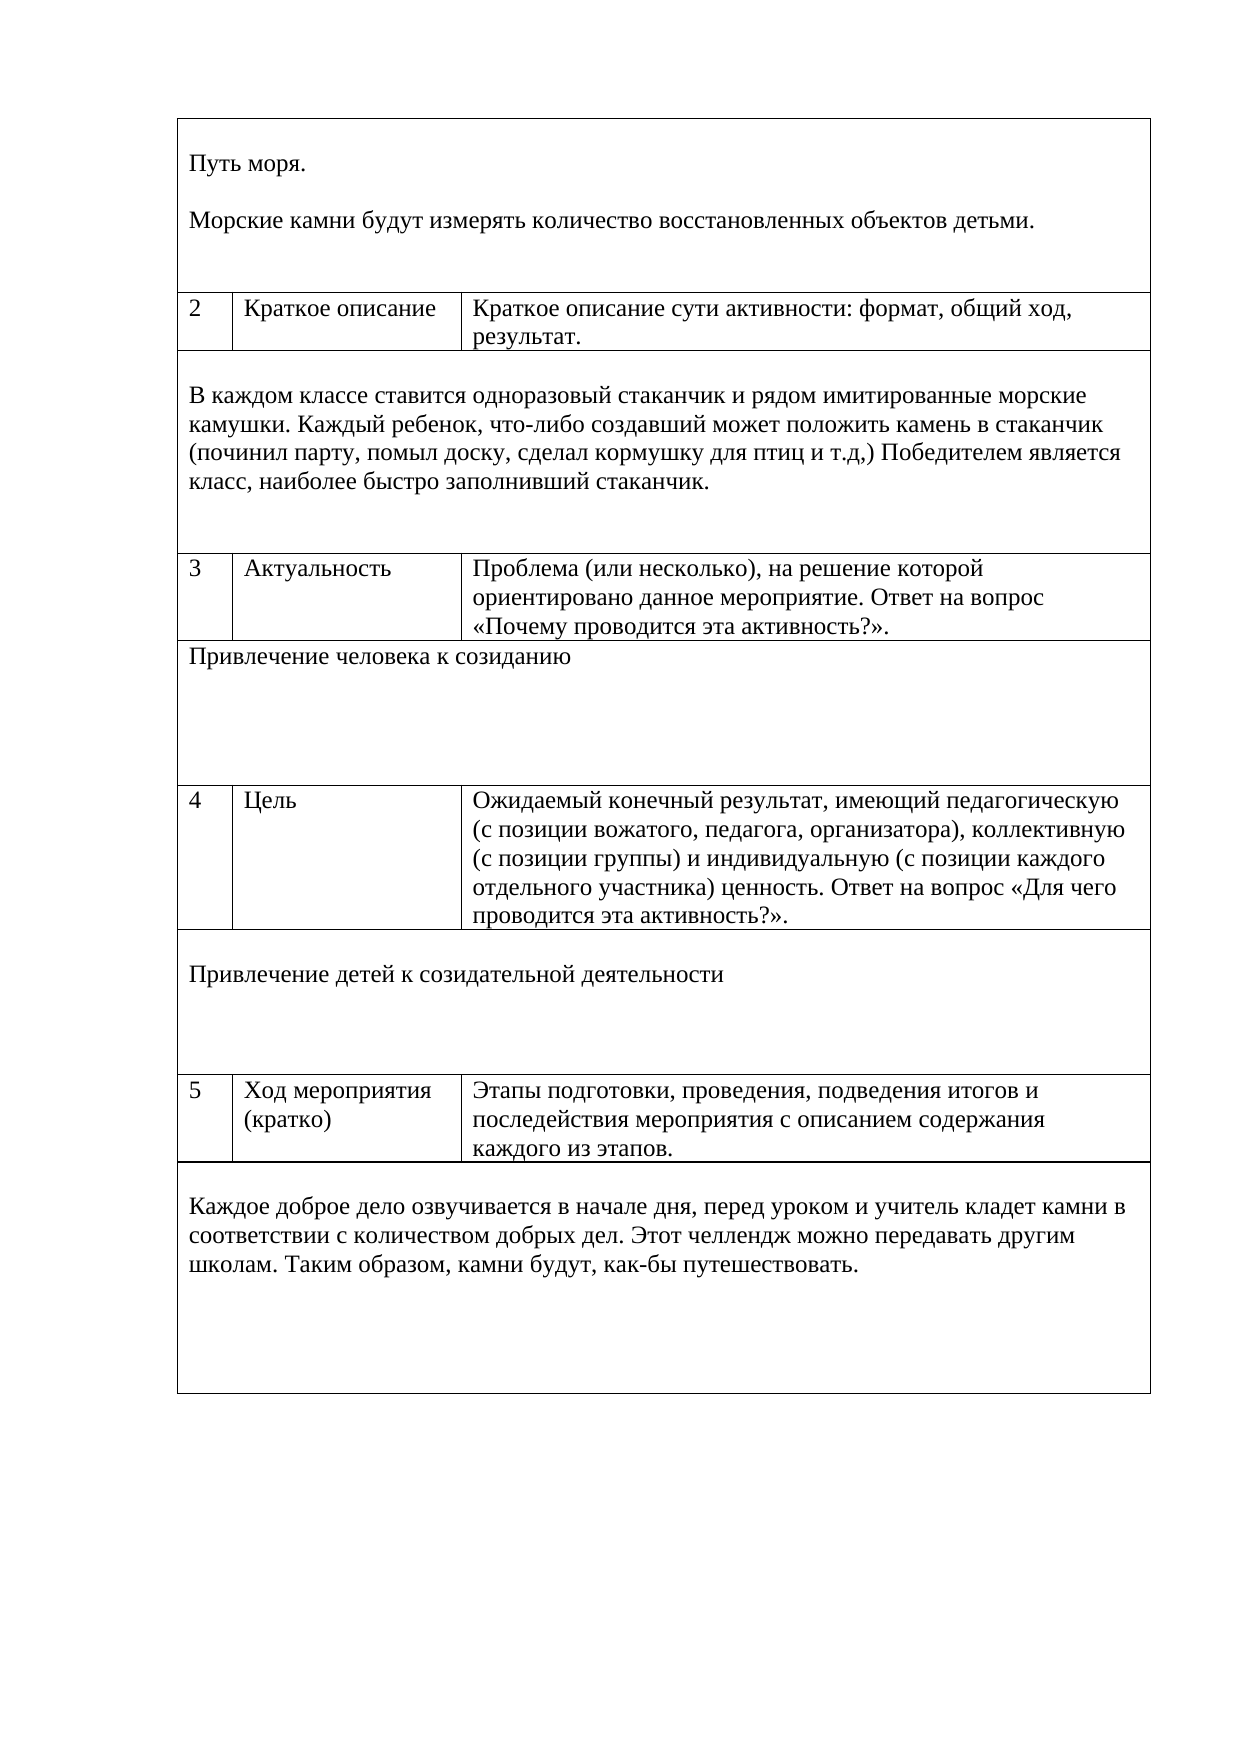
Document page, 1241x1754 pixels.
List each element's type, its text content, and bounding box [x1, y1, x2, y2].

table_cell Привлечение человека к созиданию [178, 641, 1150, 784]
table_cell 4 [178, 786, 232, 929]
table_cell Ожидаемый конечный результат, имеющий педагогическую (с позиции вожатого, педагога, организатора), коллективную (с позиции группы) и индивидуальную (с позиции каждого отдельного участника) ценность. Ответ на вопрос «Для чего проводится эта активность?». [462, 786, 1150, 929]
table_cell 5 [178, 1075, 232, 1161]
table_cell 2 [178, 293, 232, 350]
table_cell Краткое описание [233, 293, 461, 350]
table_cell Актуальность [233, 554, 461, 640]
table_cell Цель [233, 786, 461, 929]
table_cell 3 [178, 554, 232, 640]
table_cell Этапы подготовки, проведения, подведения итогов и последействия мероприятия с описанием содержания каждого из этапов. [462, 1075, 1150, 1161]
table_cell Привлечение детей к созидательной деятельности [178, 930, 1150, 1074]
table_cell Проблема (или несколько), на решение которой ориентировано данное мероприятие. Ответ на вопрос «Почему проводится эта активность?». [462, 554, 1150, 640]
table_cell В каждом классе ставится одноразовый стаканчик и рядом имитированные морские камушки. Каждый ребенок, что-либо создавший может положить камень в стаканчик (починил парту, помыл доску, сделал кормушку для птиц и т.д,) Победителем является класс, наиболее быстро заполнивший стаканчик. [178, 351, 1150, 552]
table_cell Ход мероприятия (кратко) [233, 1075, 461, 1161]
table_cell Каждое доброе дело озвучивается в начале дня, перед уроком и учитель кладет камни в соответствии с количеством добрых дел. Этот челлендж можно передавать другим школам. Таким образом, камни будут, как-бы путешествовать. [178, 1163, 1150, 1392]
table_cell Путь моря. Морские камни будут измерять количество восстановленных объектов детьми. [178, 119, 1150, 292]
table_cell Краткое описание сути активности: формат, общий ход, результат. [462, 293, 1150, 350]
